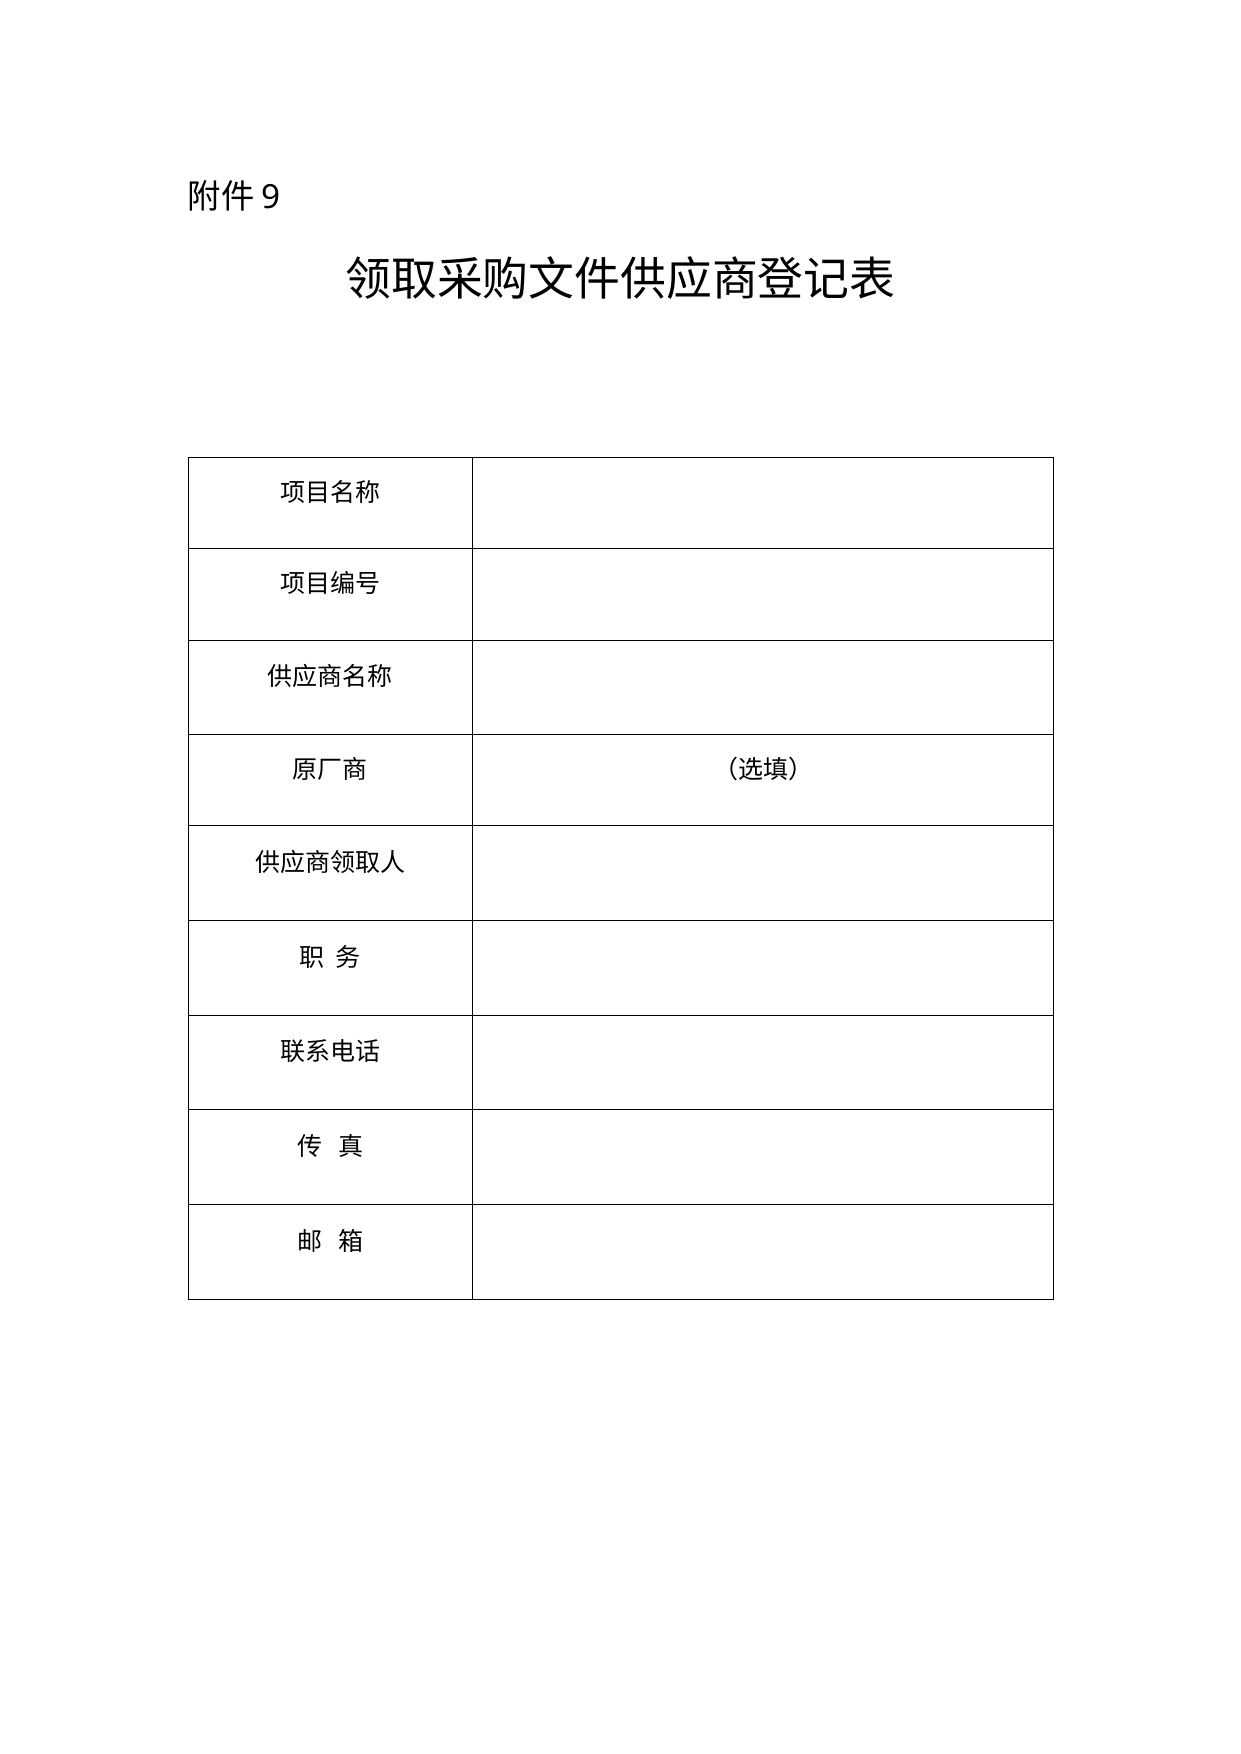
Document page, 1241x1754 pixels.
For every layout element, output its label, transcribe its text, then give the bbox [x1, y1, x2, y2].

table_cell [473, 1016, 1053, 1109]
table_cell [473, 549, 1053, 639]
table_cell 联系电话 [189, 1016, 472, 1109]
table_cell 原厂商 [189, 735, 472, 825]
table_cell （选填） [473, 735, 1053, 825]
table_cell 传 真 [189, 1110, 472, 1204]
table_cell 职 务 [189, 921, 472, 1015]
table_cell 供应商名称 [189, 641, 472, 734]
text 领取采购文件供应商登记表 [187, 227, 1053, 324]
table_cell [473, 921, 1053, 1015]
table_cell [473, 1205, 1053, 1299]
table_cell [473, 1110, 1053, 1204]
text 附件9 [187, 162, 1053, 227]
table_header 项目名称 [189, 458, 472, 548]
table_cell [473, 641, 1053, 734]
table_cell 供应商领取人 [189, 826, 472, 920]
table_cell 邮 箱 [189, 1205, 472, 1299]
table_cell 项目编号 [189, 549, 472, 639]
table_cell [473, 826, 1053, 920]
table_header [473, 458, 1053, 548]
